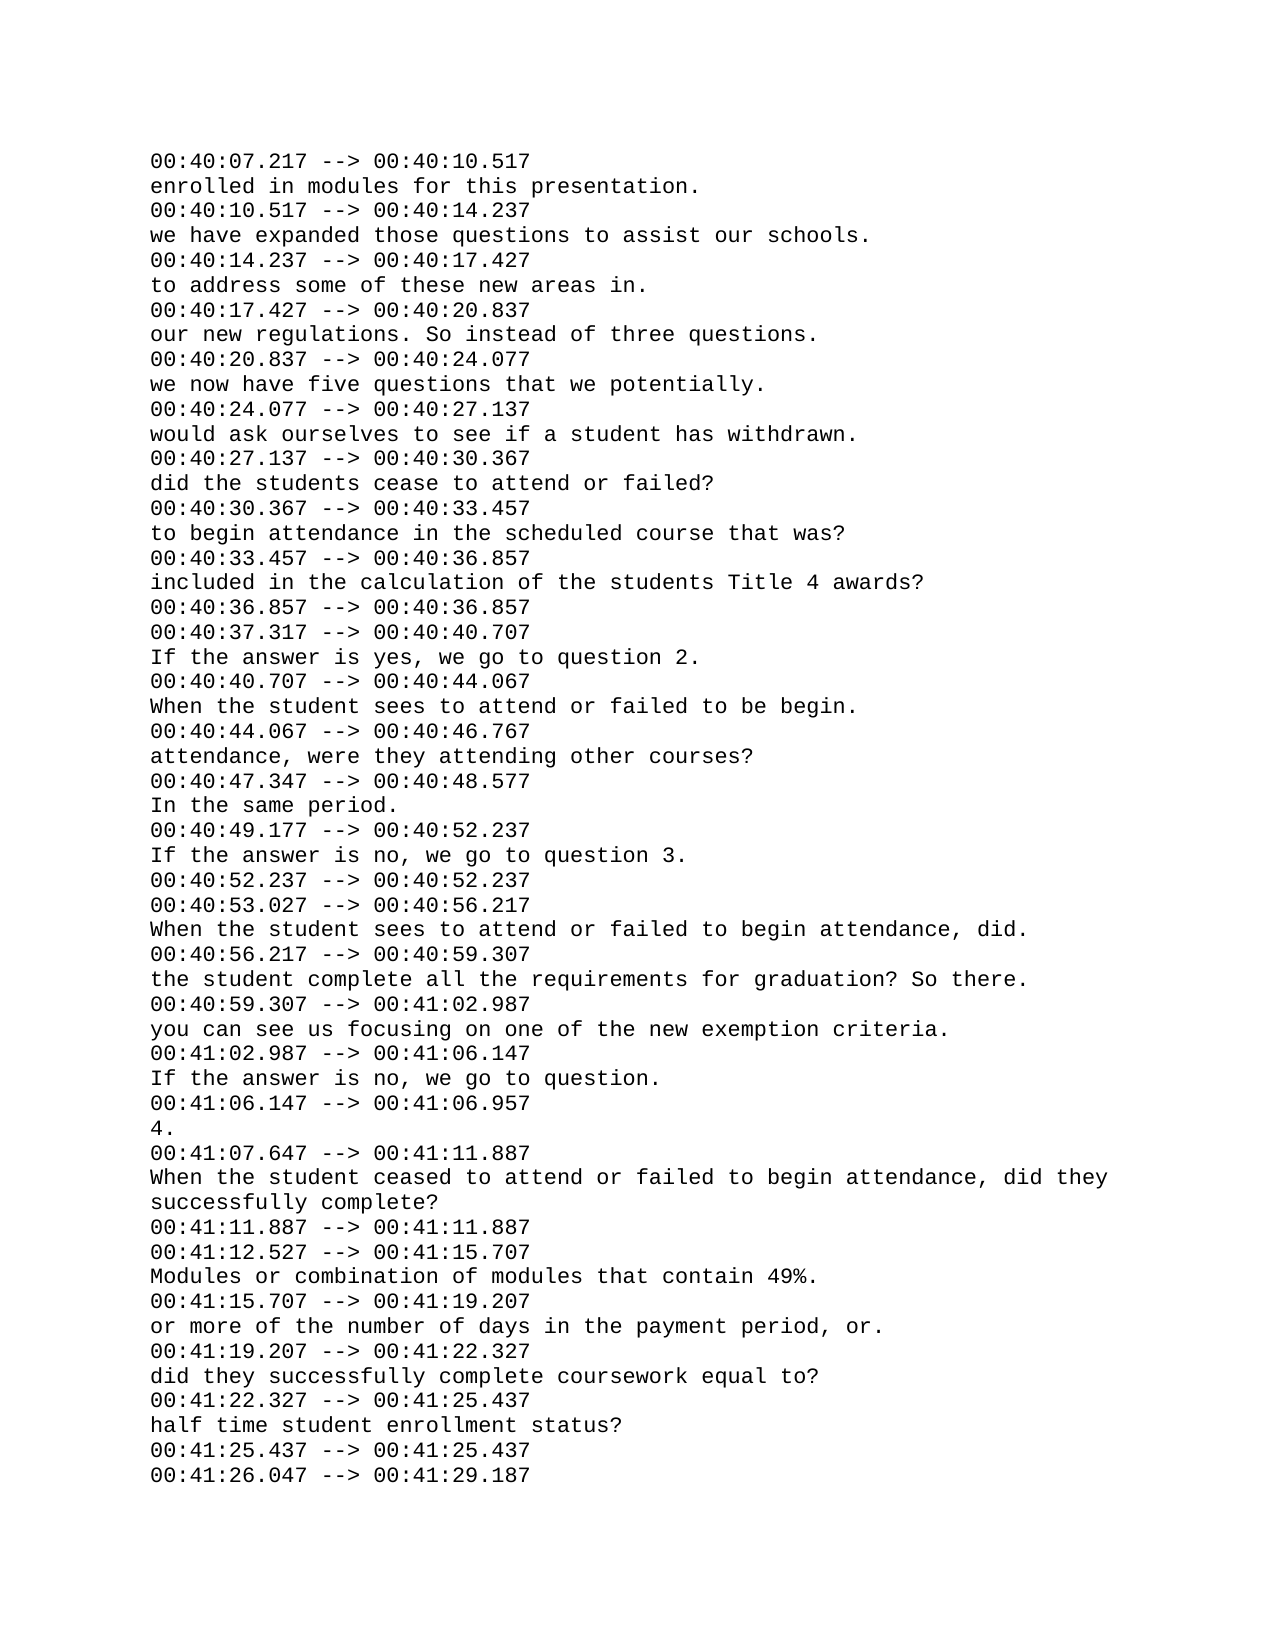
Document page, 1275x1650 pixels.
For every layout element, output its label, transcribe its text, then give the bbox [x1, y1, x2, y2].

text 00:41:02.987 --> 00:41:06.147 [150, 1042, 1125, 1067]
text In the same period. [150, 794, 1125, 819]
text 00:41:25.437 --> 00:41:25.437 [150, 1439, 1125, 1464]
text 00:41:11.887 --> 00:41:11.887 [150, 1216, 1125, 1241]
text we now have five questions that we potentially. [150, 373, 1125, 398]
text 00:40:10.517 --> 00:40:14.237 [150, 199, 1125, 224]
text did they successfully complete coursework equal to? [150, 1365, 1125, 1389]
text or more of the number of days in the payment period, or. [150, 1315, 1125, 1340]
text 00:40:59.307 --> 00:41:02.987 [150, 993, 1125, 1018]
text we have expanded those questions to assist our schools. [150, 224, 1125, 249]
text If the answer is no, we go to question. [150, 1067, 1125, 1092]
text If the answer is no, we go to question 3. [150, 844, 1125, 869]
text the student complete all the requirements for graduation? So there. [150, 968, 1125, 993]
text 00:40:07.217 --> 00:40:10.517 [150, 150, 1125, 175]
text 00:40:14.237 --> 00:40:17.427 [150, 249, 1125, 274]
text included in the calculation of the students Title 4 awards? [150, 571, 1125, 596]
text When the student sees to attend or failed to begin attendance, did. [150, 918, 1125, 943]
text 00:40:53.027 --> 00:40:56.217 [150, 894, 1125, 918]
text 00:40:47.347 --> 00:40:48.577 [150, 770, 1125, 794]
text 00:41:07.647 --> 00:41:11.887 [150, 1142, 1125, 1166]
text 00:40:33.457 --> 00:40:36.857 [150, 547, 1125, 571]
text you can see us focusing on one of the new exemption criteria. [150, 1018, 1125, 1042]
text enrolled in modules for this presentation. [150, 175, 1125, 199]
text half time student enrollment status? [150, 1414, 1125, 1439]
text did the students cease to attend or failed? [150, 472, 1125, 497]
text 00:41:22.327 --> 00:41:25.437 [150, 1389, 1125, 1414]
text 00:40:52.237 --> 00:40:52.237 [150, 869, 1125, 894]
text 00:40:17.427 --> 00:40:20.837 [150, 299, 1125, 323]
text Modules or combination of modules that contain 49%. [150, 1266, 1125, 1290]
text 00:40:36.857 --> 00:40:36.857 [150, 596, 1125, 621]
text would ask ourselves to see if a student has withdrawn. [150, 423, 1125, 447]
text 00:40:49.177 --> 00:40:52.237 [150, 819, 1125, 844]
text 00:40:40.707 --> 00:40:44.067 [150, 671, 1125, 695]
text to begin attendance in the scheduled course that was? [150, 522, 1125, 547]
text 00:40:27.137 --> 00:40:30.367 [150, 447, 1125, 472]
text When the student sees to attend or failed to be begin. [150, 695, 1125, 720]
text 00:41:12.527 --> 00:41:15.707 [150, 1241, 1125, 1266]
text 00:40:56.217 --> 00:40:59.307 [150, 943, 1125, 968]
text 00:40:44.067 --> 00:40:46.767 [150, 720, 1125, 745]
text 00:41:19.207 --> 00:41:22.327 [150, 1340, 1125, 1365]
text 00:41:06.147 --> 00:41:06.957 [150, 1092, 1125, 1117]
text 4. [150, 1117, 1125, 1142]
text 00:40:24.077 --> 00:40:27.137 [150, 398, 1125, 423]
text 00:41:26.047 --> 00:41:29.187 [150, 1464, 1125, 1489]
text When the student ceased to attend or failed to begin attendance, did they successfully complete? [150, 1166, 1125, 1216]
text 00:41:15.707 --> 00:41:19.207 [150, 1290, 1125, 1315]
text 00:40:30.367 --> 00:40:33.457 [150, 497, 1125, 522]
text our new regulations. So instead of three questions. [150, 323, 1125, 348]
text 00:40:20.837 --> 00:40:24.077 [150, 348, 1125, 373]
text attendance, were they attending other courses? [150, 745, 1125, 770]
text If the answer is yes, we go to question 2. [150, 646, 1125, 671]
text 00:40:37.317 --> 00:40:40.707 [150, 621, 1125, 646]
text to address some of these new areas in. [150, 274, 1125, 299]
